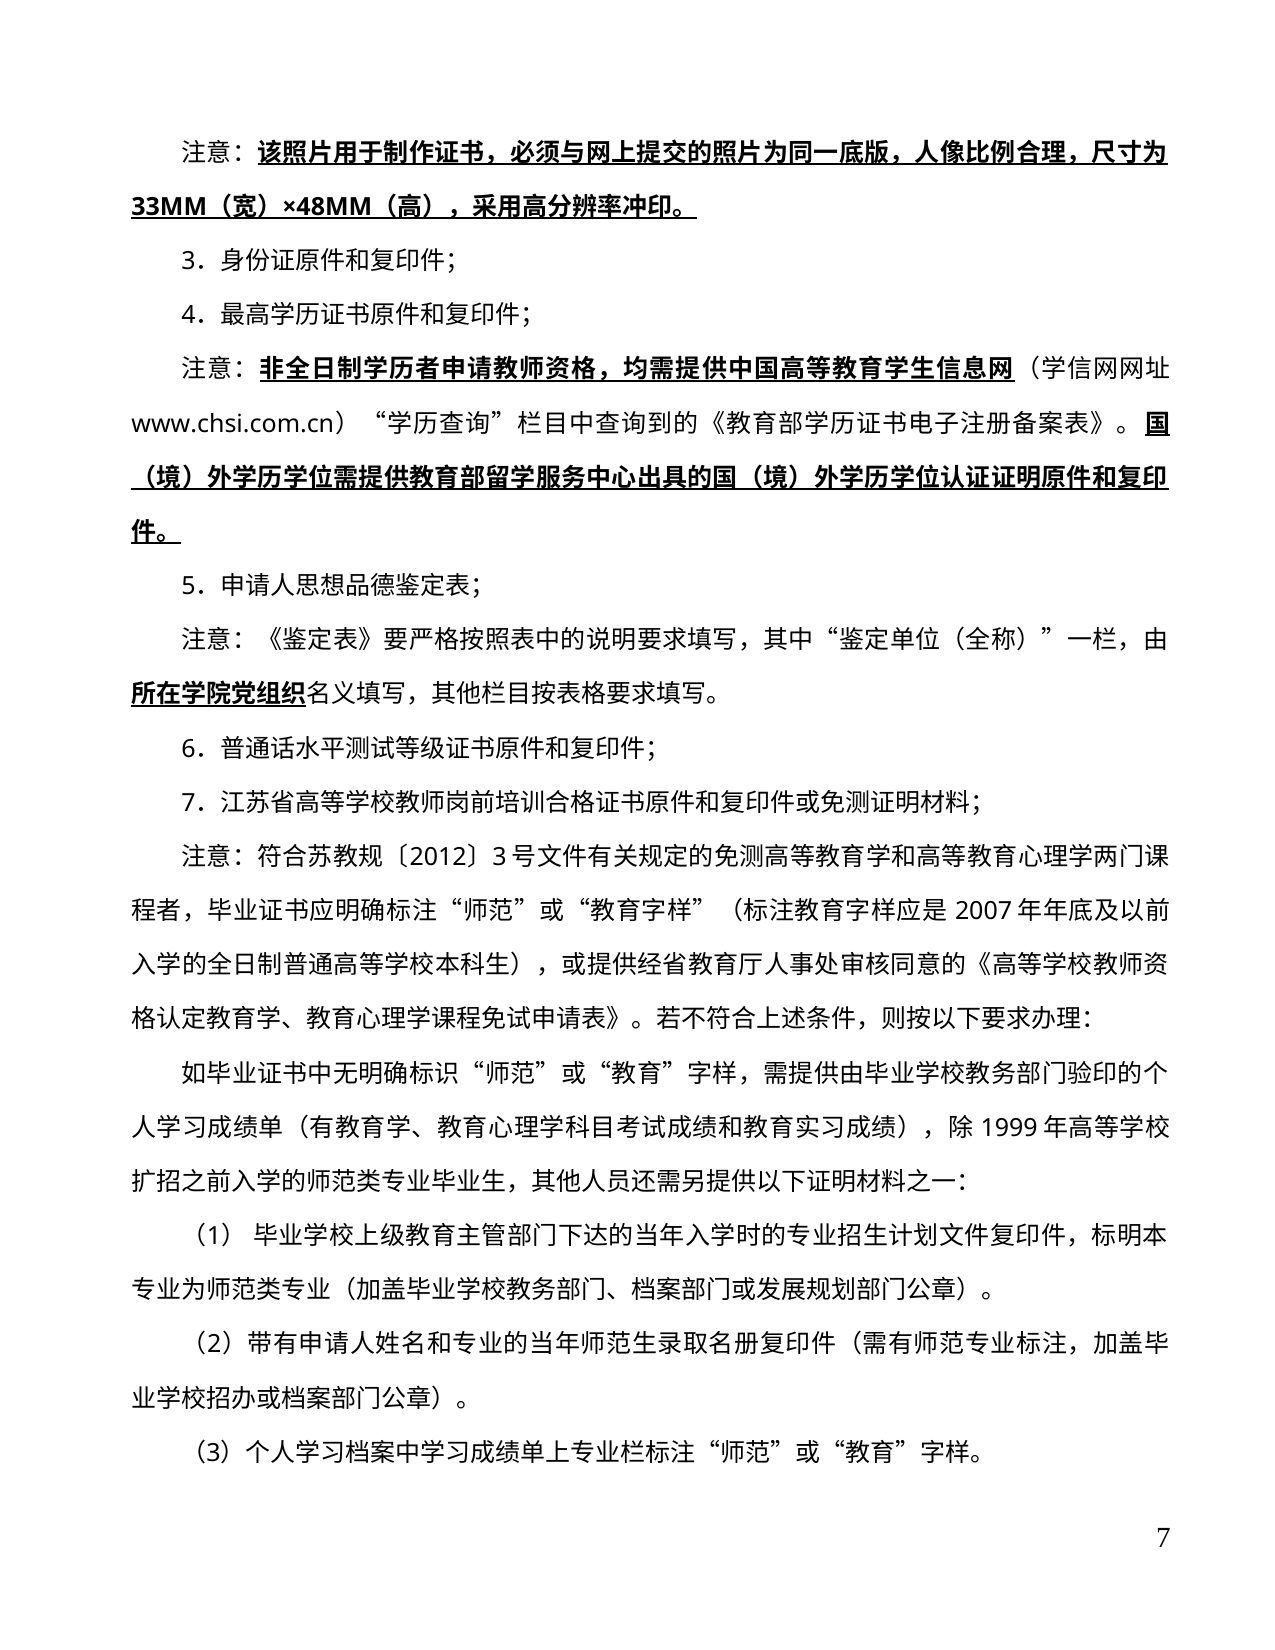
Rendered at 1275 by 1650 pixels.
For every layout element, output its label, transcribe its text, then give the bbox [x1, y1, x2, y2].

text 如毕业证书中无明确标识“师范”或“教育”字样，需提供由毕业学校教务部门验印的个人学习成绩单（有教育学、教育心理学科目考试成绩和教育实习成绩），除1999年高等学校扩招之前入学的师范类专业毕业生，其他人员还需另提供以下证明材料之一： [131, 1039, 1170, 1201]
text 注意：《鉴定表》要严格按照表中的说明要求填写，其中“鉴定单位（全称）”一栏，由所在学院党组织名义填写，其他栏目按表格要求填写。 [131, 605, 1170, 714]
text 注意：该照片用于制作证书，必须与网上提交的照片为同一底版，人像比例合理，尺寸为（宽）×（高），采用高分辨率冲印。 [131, 118, 1170, 226]
text 注意：非全日制学历者申请教师资格，均需提供中国高等教育学生信息网（学信网网址www.chsi.com.cn）“学历查询”栏目中查询到的《教育部学历证书电子注册备案表》。国（境）外学历学位需提供教育部留学服务中心出具的国（境）外学历学位认证证明原件和复印件。 [131, 334, 1170, 551]
text （2）带有申请人姓名和专业的当年师范生录取名册复印件（需有师范专业标注，加盖毕业学校招办或档案部门公章）。 [131, 1309, 1170, 1418]
text 6．普通话水平测试等级证书原件和复印件； [131, 714, 1170, 768]
text （3）个人学习档案中学习成绩单上专业栏标注“师范”或“教育”字样。 [131, 1418, 1170, 1472]
text 注意：符合苏教规〔2012〕3号文件有关规定的免测高等教育学和高等教育心理学两门课程者，毕业证书应明确标注“师范”或“教育字样”（标注教育字样应是2007年年底及以前入学的全日制普通高等学校本科生），或提供经省教育厅人事处审核同意的《高等学校教师资格认定教育学、教育心理学课程免试申请表》。若不符合上述条件，则按以下要求办理： [131, 822, 1170, 1039]
text 7．江苏省高等学校教师岗前培训合格证书原件和复印件或免测证明材料； [131, 768, 1170, 822]
text 5．申请人思想品德鉴定表； [131, 551, 1170, 605]
text 3．身份证原件和复印件； [131, 226, 1170, 280]
text 4．最高学历证书原件和复印件； [131, 280, 1170, 334]
text （1） 毕业学校上级教育主管部门下达的当年入学时的专业招生计划文件复印件，标明本专业为师范类专业（加盖毕业学校教务部门、档案部门或发展规划部门公章）。 [131, 1201, 1170, 1309]
